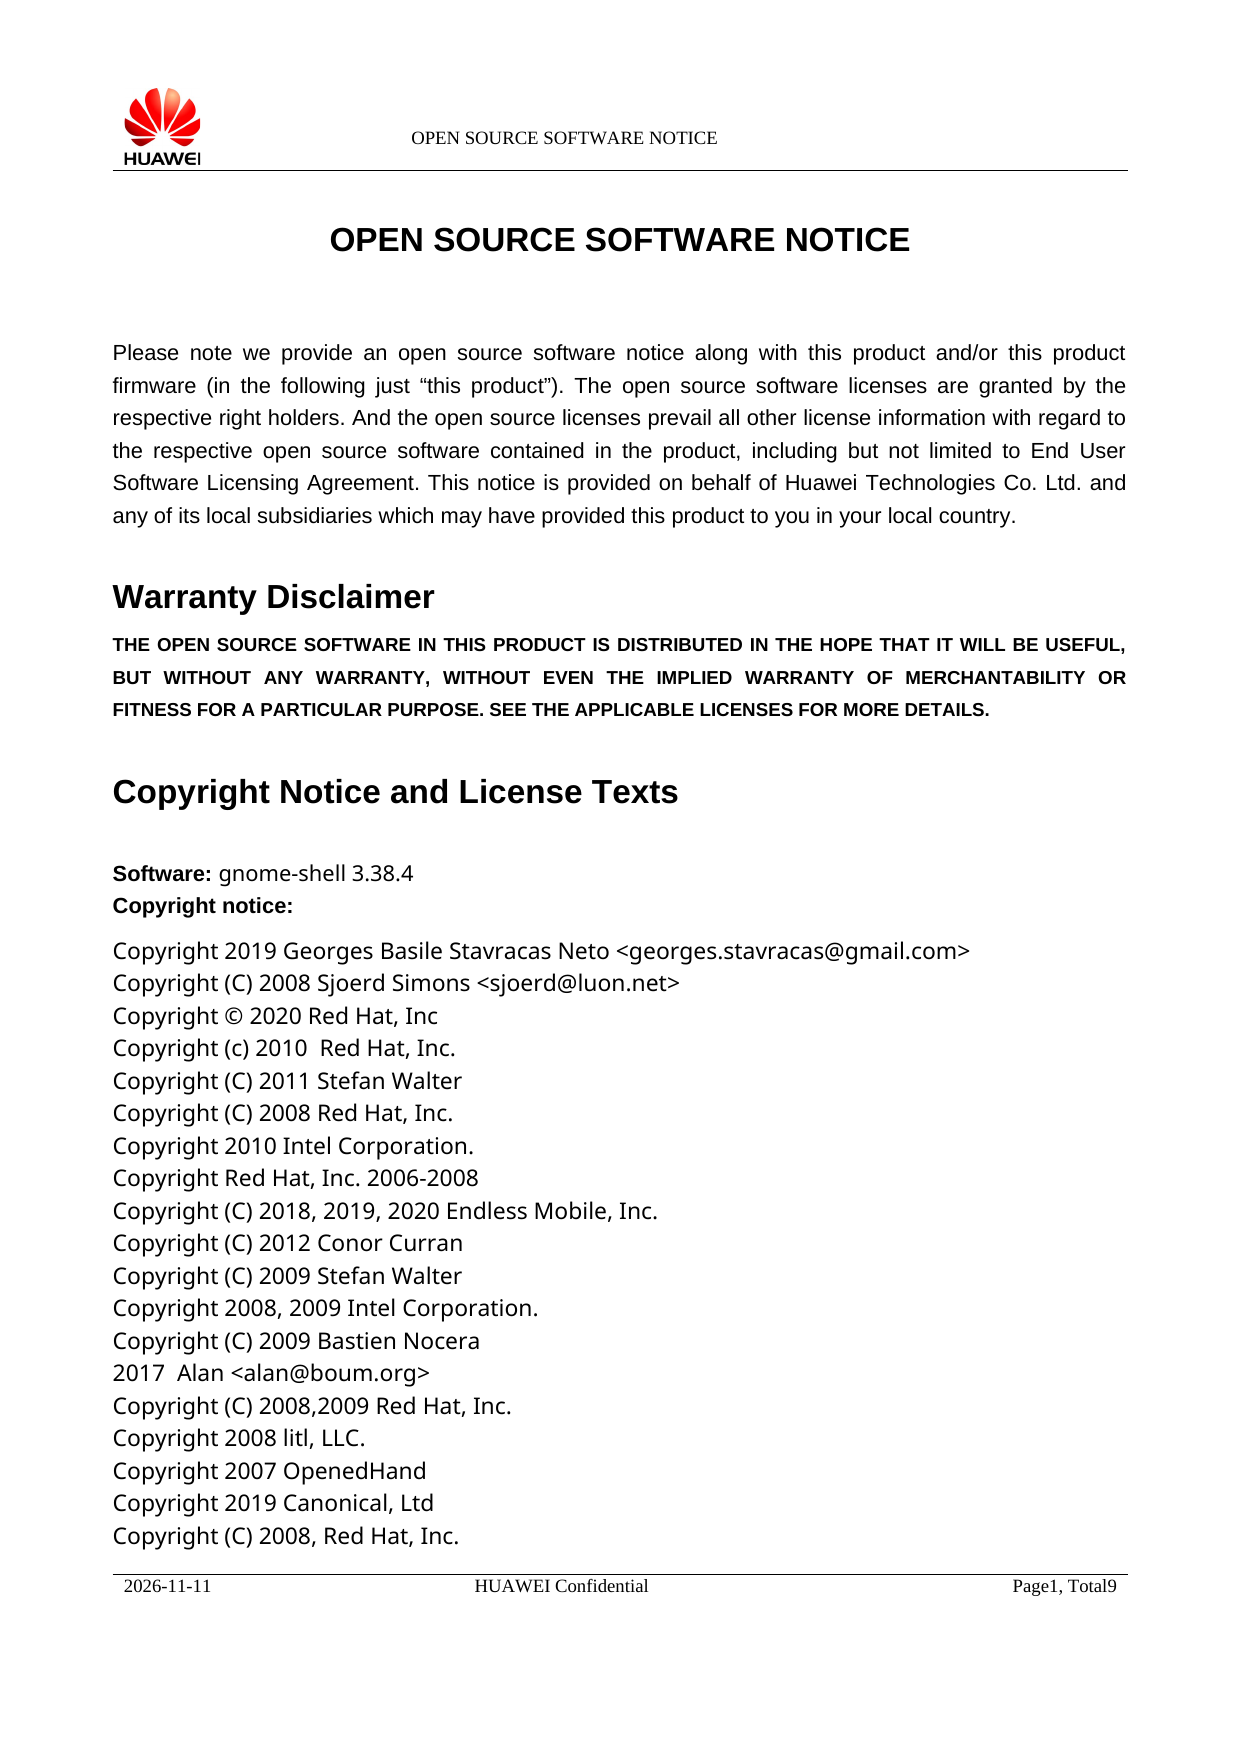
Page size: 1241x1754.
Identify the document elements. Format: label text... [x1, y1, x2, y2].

text Please note we provide an open source software notice along with this product and/or this product firmware (in the following just “this product”). The open source software licenses are granted by the respective right holders. And the open source licenses prevail all other license information with regard to the respective open source software contained in the product, including but not limited to End User Software Licensing Agreement. This notice is provided on behalf of Huawei Technologies Co. Ltd. and any of its local subsidiaries which may have provided this product to you in your local country. [112, 336, 1128, 531]
picture [124, 88, 201, 165]
text Warranty Disclaimer [112, 564, 1128, 629]
text Copyright Notice and License Texts [112, 759, 1128, 824]
text The open source software in this product is distributed in the hope that it will be useful, but WITHOUT ANY WARRANTY, without even the implied warranty of MERCHANTABILITY or FITNESS FOR A PARTICULAR PURPOSE. See the applicable licenses for more details. [112, 629, 1128, 726]
text OPEN SOURCE SOFTWARE NOTICE [112, 206, 1128, 271]
text Copyright notice: [112, 889, 1128, 921]
title Software: gnome-shell 3.38.4 [112, 856, 1128, 889]
